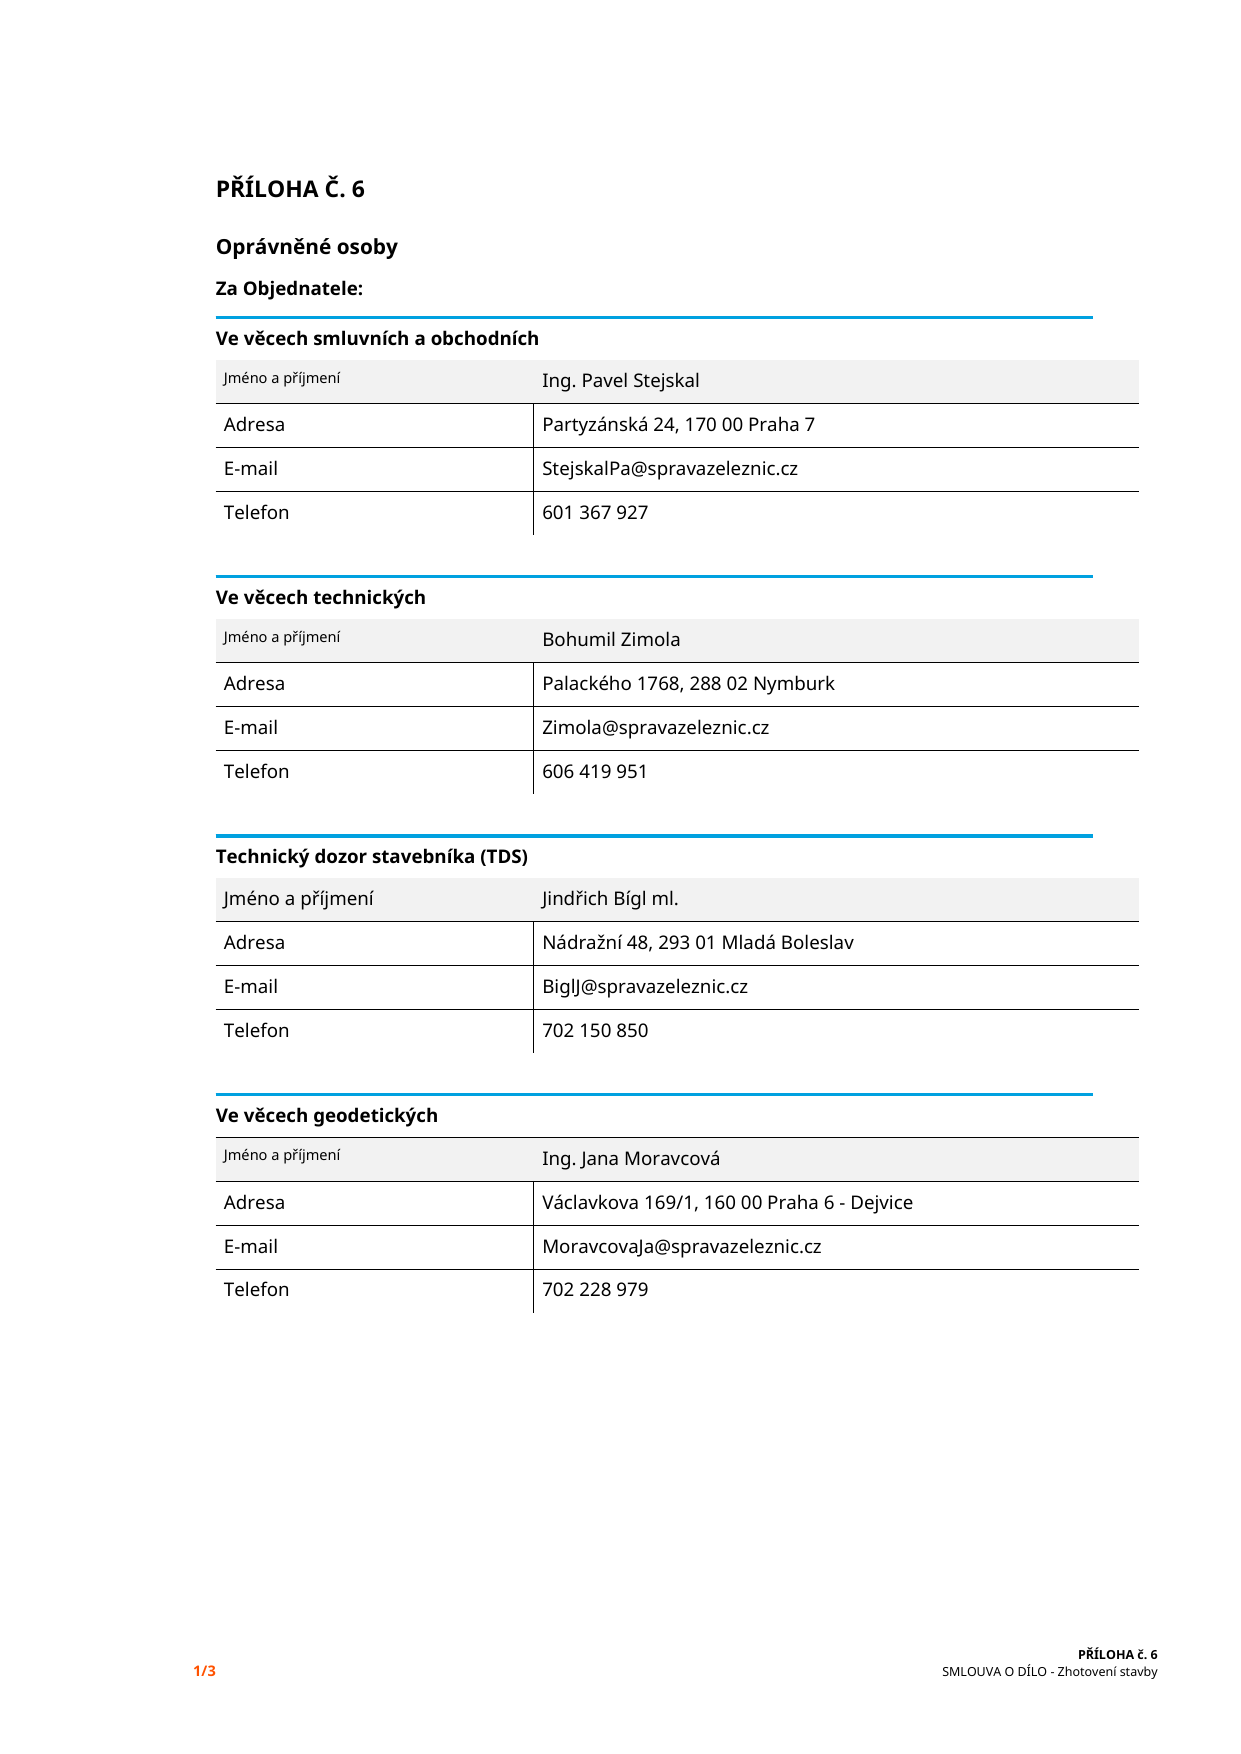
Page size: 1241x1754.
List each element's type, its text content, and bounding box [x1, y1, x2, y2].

table_cell Telefon [216, 492, 533, 535]
table_header Jméno a příjmení [216, 360, 534, 403]
table_cell StejskalPa@spravazeleznic.cz [534, 448, 1139, 491]
table_cell E-mail [216, 707, 533, 750]
table_cell Telefon [216, 1010, 533, 1053]
table_cell 606 419 951 [534, 751, 1139, 794]
table_cell Adresa [216, 1182, 533, 1225]
table_cell Adresa [216, 404, 533, 447]
table_cell Adresa [216, 663, 533, 706]
text Ve věcech smluvních a obchodních [216, 319, 1093, 351]
text Za Objednatele: [216, 276, 1093, 301]
text Oprávněné osoby [216, 232, 1093, 260]
table_header Ing. Jana Moravcová [534, 1138, 1139, 1181]
table_cell Václavkova 169/1, 160 00 Praha 6 - Dejvice [534, 1182, 1139, 1225]
table_cell 702 228 979 [534, 1270, 1139, 1312]
table_cell E-mail [216, 448, 533, 491]
table_cell Telefon [216, 751, 533, 794]
table_cell 601 367 927 [534, 492, 1139, 535]
table_header Jindřich Bígl ml. [534, 878, 1139, 921]
table_cell E-mail [216, 1226, 533, 1268]
table_cell Telefon [216, 1270, 533, 1312]
table_cell Zimola@spravazeleznic.cz [534, 707, 1139, 750]
text Příloha č. 6 [216, 172, 1093, 204]
table_header Bohumil Zimola [534, 619, 1139, 662]
table_header Jméno a příjmení [216, 1138, 534, 1181]
table_cell Nádražní 48, 293 01 Mladá Boleslav [534, 922, 1139, 965]
text Technický dozor stavebníka (TDS) [216, 838, 1093, 869]
table_cell 702 150 850 [534, 1010, 1139, 1053]
table_cell Adresa [216, 922, 533, 965]
table_header Jméno a příjmení [216, 878, 534, 921]
table_header Jméno a příjmení [216, 619, 534, 662]
text Ve věcech technických [216, 578, 1093, 610]
text Ve věcech geodetických [216, 1096, 1093, 1128]
table_cell E-mail [216, 966, 533, 1009]
table_cell Palackého 1768, 288 02 Nymburk [534, 663, 1139, 706]
table_cell BiglJ@spravazeleznic.cz [534, 966, 1139, 1009]
table_cell MoravcovaJa@spravazeleznic.cz [534, 1226, 1139, 1268]
table_header Ing. Pavel Stejskal [534, 360, 1139, 403]
table_cell Partyzánská 24, 170 00 Praha 7 [534, 404, 1139, 447]
